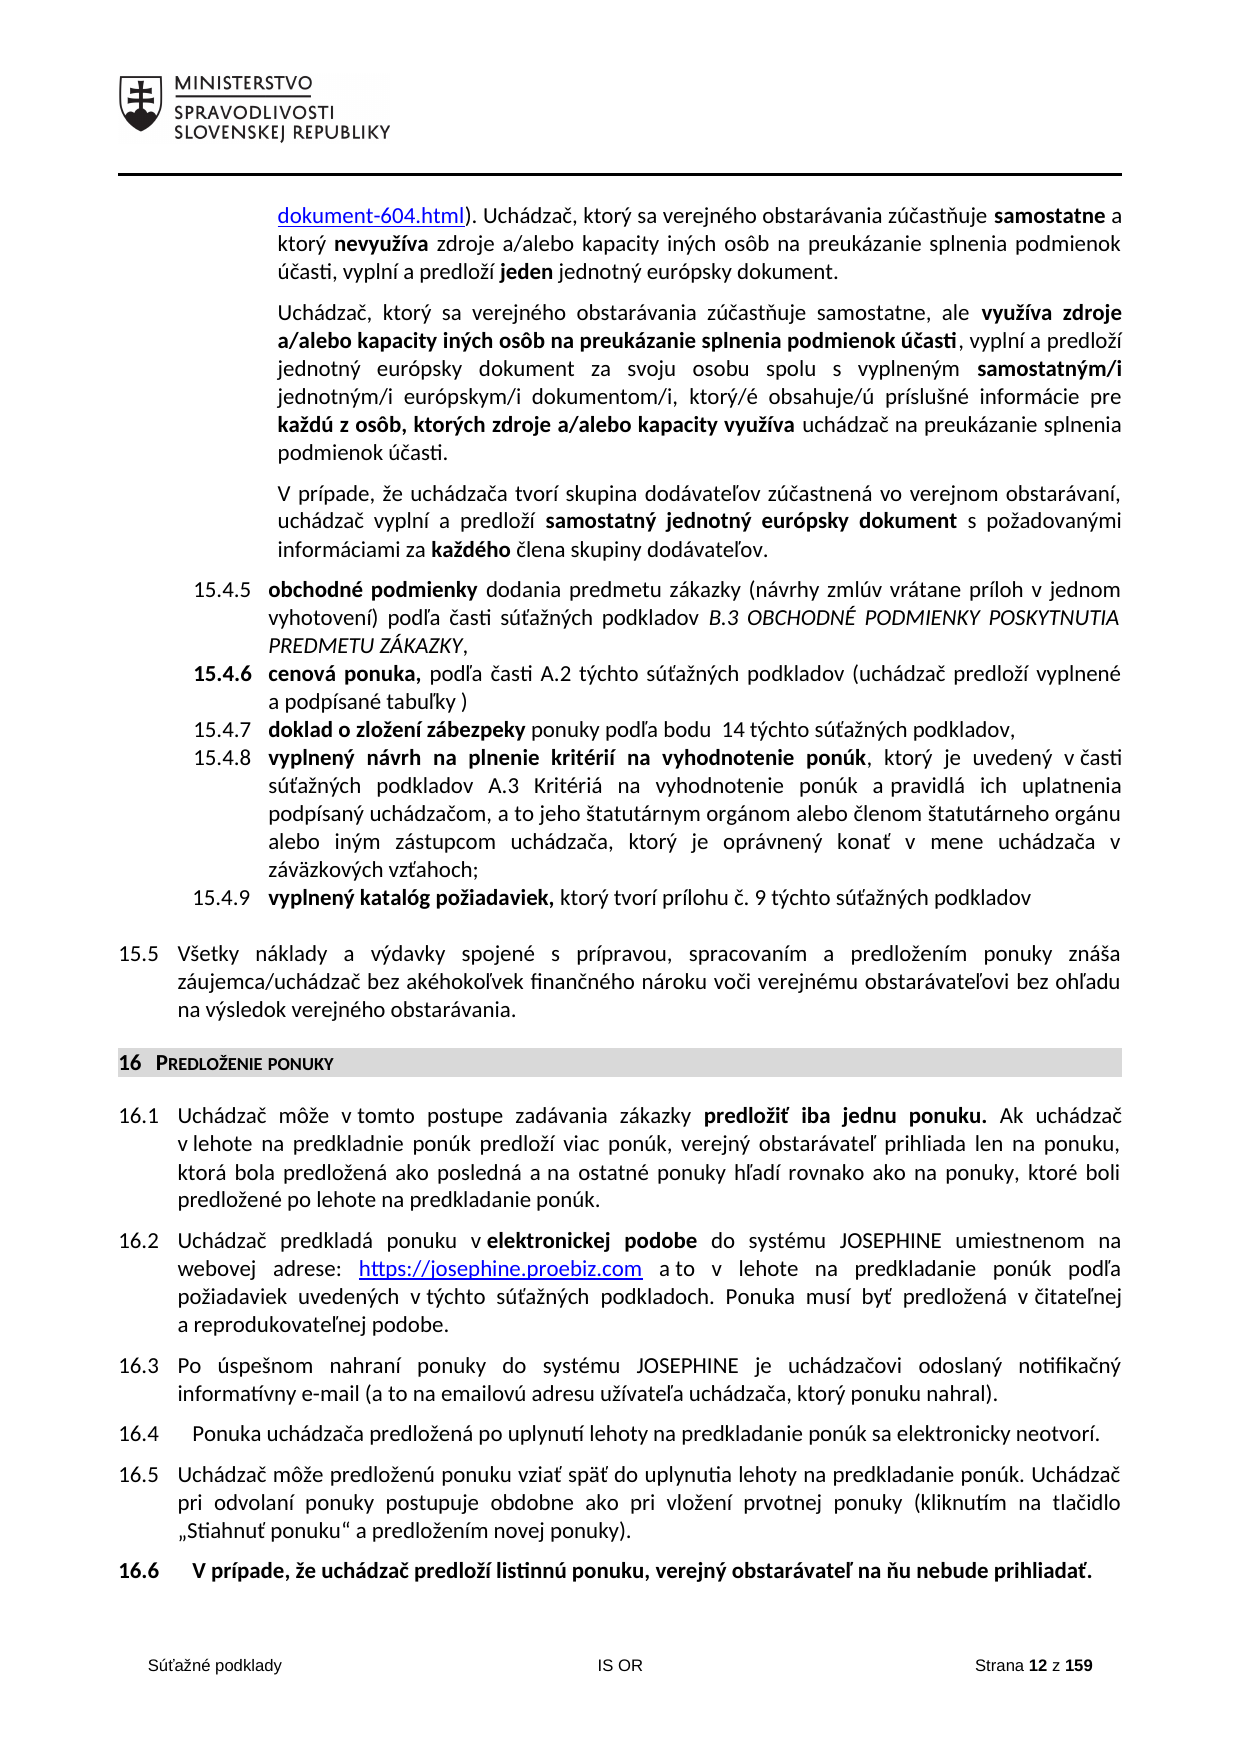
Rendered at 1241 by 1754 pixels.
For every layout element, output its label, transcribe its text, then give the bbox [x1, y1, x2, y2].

list Všetky náklady a výdavky spojené s prípravou, spracovaním a predložením ponuky znáša záujemca/uchádzač bez akéhokoľvek finančného nároku voči verejnému obstarávateľovi bez ohľadu na výsledok verejného obstarávania. [118, 939, 1122, 1023]
text 16.1 Uchádzač môže v tomto postupe zadávania zákazky predložiť iba jednu ponuku. Ak uchádzač v lehote na predkladnie ponúk predloží viac ponúk, verejný obstarávateľ prihliada len na ponuku, ktorá bola predložená ako posledná a na ostatné ponuky hľadí rovnako ako na ponuky, ktoré boli predložené po lehote na predkladanie ponúk. [118, 1102, 1122, 1214]
list doklad o zložení zábezpeky ponuky podľa bodu 14 týchto súťažných podkladov, [193, 715, 1122, 743]
text 16.5 Uchádzač môže predloženú ponuku vziať späť do uplynutia lehoty na predkladanie ponúk. Uchádzač pri odvolaní ponuky postupuje obdobne ako pri vložení prvotnej ponuky (kliknutím na tlačidlo „Stiahnuť ponuku“ a predložením novej ponuky). [118, 1460, 1122, 1544]
picture [118, 73, 390, 144]
list vyplnený katalóg požiadaviek, ktorý tvorí prílohu č. 9 týchto súťažných podkladov [192, 883, 1122, 911]
text Uchádzač, ktorý sa verejného obstarávania zúčastňuje samostatne, ale využíva zdroje a/alebo kapacity iných osôb na preukázanie splnenia podmienok účasti, vyplní a predloží jednotný európsky dokument za svoju osobu spolu s vyplneným samostatným/i jednotným/i európskym/i dokumentom/i, ktorý/é obsahuje/ú príslušné informácie pre každú z osôb, ktorých zdroje a/alebo kapacity využíva uchádzač na preukázanie splnenia podmienok účasti. [277, 298, 1122, 466]
text 16.2 Uchádzač predkladá ponuku v elektronickej podobe do systému JOSEPHINE umiestnenom na webovej adrese: https://josephine.proebiz.com a to v lehote na predkladanie ponúk podľa požiadaviek uvedených v týchto súťažných podkladoch. Ponuka musí byť predložená v čitateľnej a reprodukovateľnej podobe. [118, 1226, 1122, 1338]
text 16.6 V prípade, že uchádzač predloží listinnú ponuku, verejný obstarávateľ na ňu nebude prihliadať. [118, 1556, 1122, 1584]
text 16.4 Ponuka uchádzača predložená po uplynutí lehoty na predkladanie ponúk sa elektronicky neotvorí. [118, 1419, 1122, 1447]
text 16.3 Po úspešnom nahraní ponuky do systému JOSEPHINE je uchádzačovi odoslaný notifikačný informatívny e-mail (a to na emailovú adresu užívateľa uchádzača, ktorý ponuku nahral). [118, 1351, 1122, 1407]
subtitle Predloženie ponuky [118, 1048, 1122, 1077]
text V prípade, že uchádzača tvorí skupina dodávateľov zúčastnená vo verejnom obstarávaní, uchádzač vyplní a predloží samostatný jednotný európsky dokument s požadovanými informáciami za každého člena skupiny dodávateľov. [277, 479, 1122, 563]
list vyplnený návrh na plnenie kritérií na vyhodnotenie ponúk, ktorý je uvedený v časti súťažných podkladov A.3 Kritériá na vyhodnotenie ponúk a pravidlá ich uplatnenia podpísaný uchádzačom, a to jeho štatutárnym orgánom alebo členom štatutárneho orgánu alebo iným zástupcom uchádzača, ktorý je oprávnený konať v mene uchádzača v záväzkových vzťahoch; [193, 743, 1122, 883]
list obchodné podmienky dodania predmetu zákazky (návrhy zmlúv vrátane príloh v jednom vyhotovení) podľa časti súťažných podkladov B.3 OBCHODNÉ PODMIENKY POSKYTNUTIA PREDMETU ZÁKAZKY, [193, 575, 1122, 659]
list cenová ponuka, podľa časti A.2 týchto súťažných podkladov (uchádzač predloží vyplnené a podpísané tabuľky ) [193, 659, 1122, 715]
